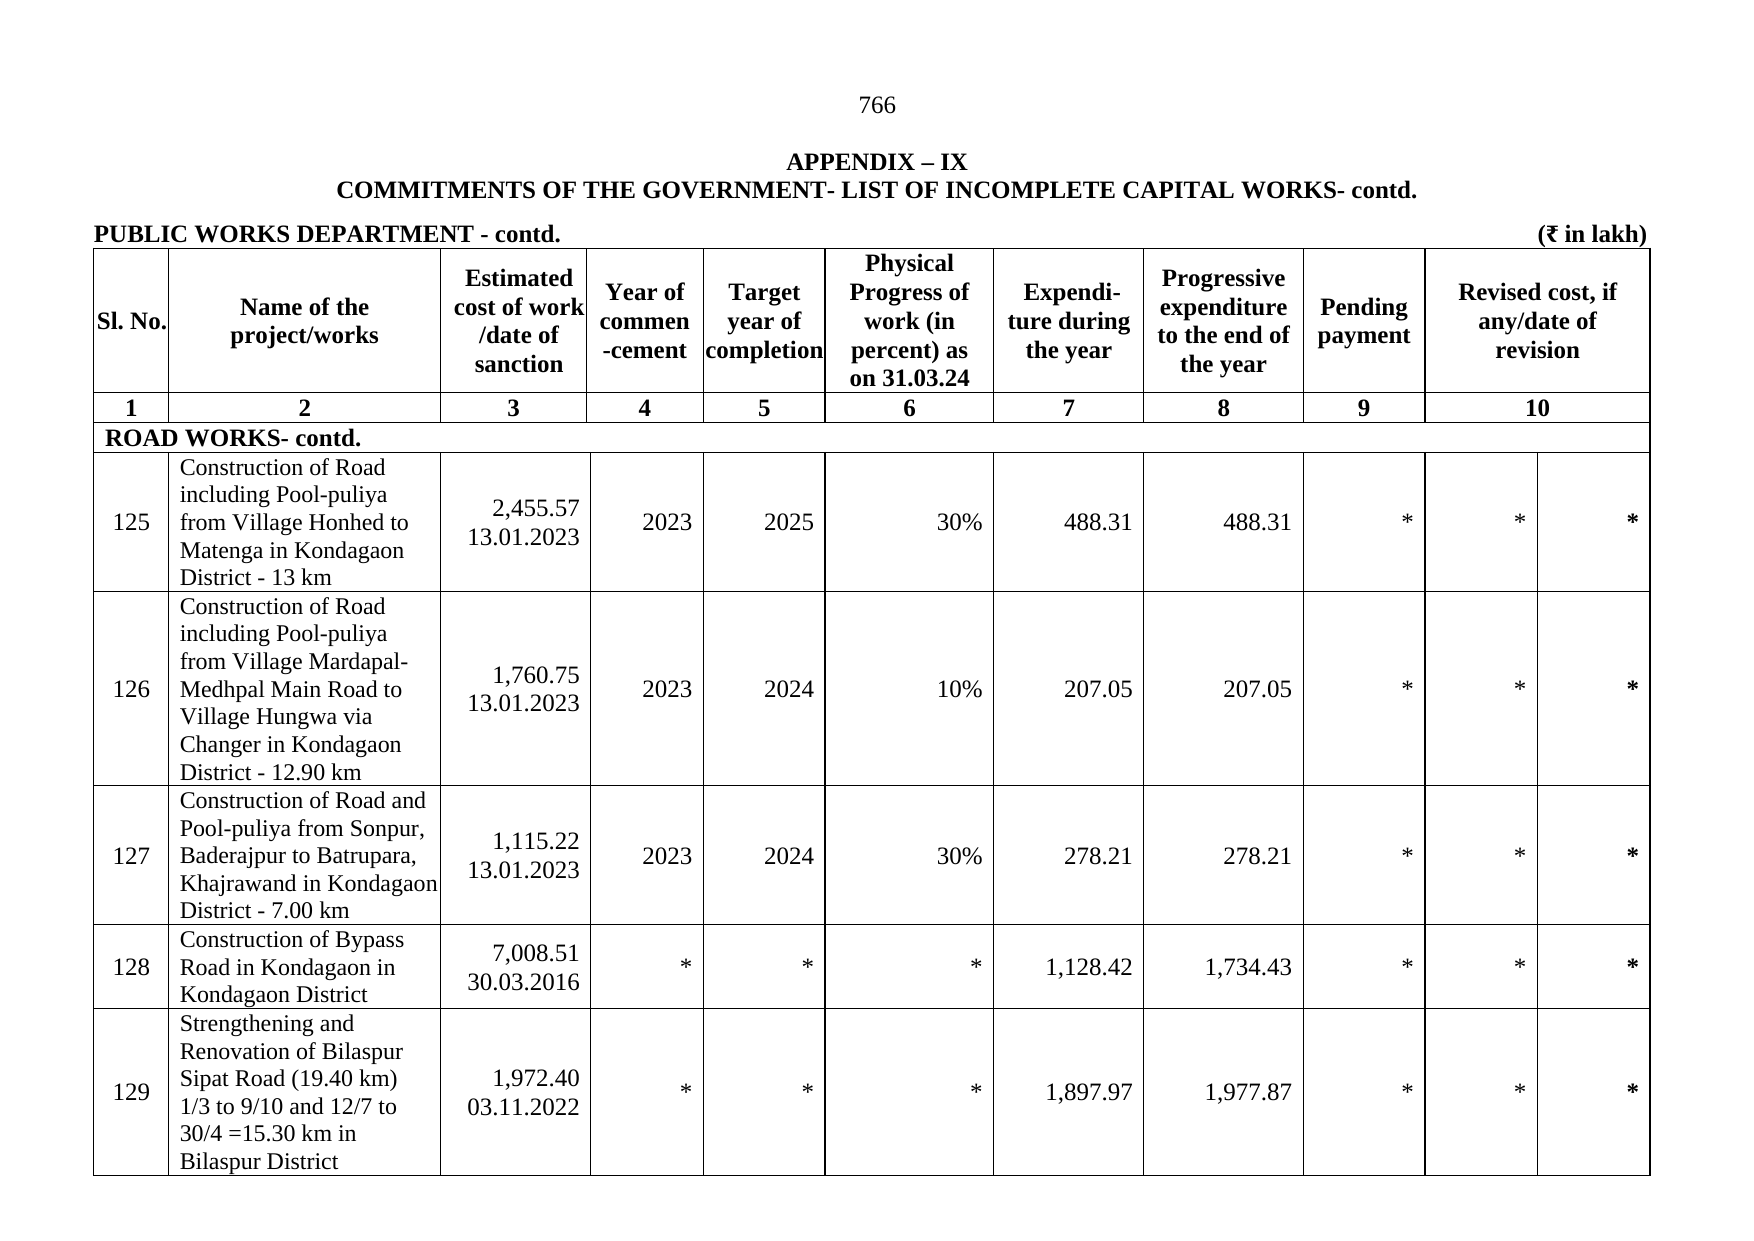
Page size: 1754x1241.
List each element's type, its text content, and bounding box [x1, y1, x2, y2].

table_cell 4 [587, 393, 703, 422]
table_cell 125 [94, 453, 168, 591]
table_cell 10 [1426, 393, 1649, 422]
table_cell 1,897.97 [994, 1009, 1143, 1175]
table_header Target year of completion [704, 249, 824, 392]
table_cell * [591, 925, 703, 1008]
table_cell 30% [826, 786, 993, 924]
table_header Physical Progress of work (in percent) as on 31.03.24 [826, 249, 993, 392]
table_cell * [1538, 786, 1649, 924]
table_cell * [1426, 786, 1537, 924]
table_cell 3 [441, 393, 586, 422]
text PUBLIC WORKS DEPARTMENT - contd. (₹ in lakh) [94, 219, 1650, 247]
table_cell * [1304, 592, 1424, 785]
table_cell 278.21 [994, 786, 1143, 924]
table_header Estimated cost of work /date of sanction [441, 249, 586, 392]
table_cell 129 [94, 1009, 168, 1175]
table_cell 488.31 [1144, 453, 1303, 591]
table_cell * [1304, 925, 1424, 1008]
table_cell 127 [94, 786, 168, 924]
table_cell 7,008.51 30.03.2016 [441, 925, 590, 1008]
table_cell 126 [94, 592, 168, 785]
table_cell 2,455.57 13.01.2023 [441, 453, 590, 591]
text APPENDIX – IX [150, 147, 1604, 176]
table_cell 10% [826, 592, 993, 785]
table_cell 8 [1144, 393, 1303, 422]
table_header Revised cost, if any/date of revision [1426, 249, 1649, 392]
table_cell 2024 [704, 786, 824, 924]
table_cell * [826, 925, 993, 1008]
table_cell 207.05 [1144, 592, 1303, 785]
table_cell 30% [826, 453, 993, 591]
table_cell Construction of Road including Pool-puliya from Village Mardapal-Medhpal Main Road to Village Hungwa via Changer in Kondagaon District - 12.90 km [169, 592, 440, 785]
table_cell * [704, 1009, 824, 1175]
table_cell 1,972.40 03.11.2022 [441, 1009, 590, 1175]
table_cell 1,977.87 [1144, 1009, 1303, 1175]
table_cell 1,115.22 13.01.2023 [441, 786, 590, 924]
table_cell * [1426, 1009, 1537, 1175]
table_cell * [826, 1009, 993, 1175]
table_cell 488.31 [994, 453, 1143, 591]
text COMMITMENTS OF THE GOVERNMENT- LIST OF INCOMPLETE CAPITAL WORKS- contd. [150, 176, 1604, 204]
table_header Name of the project/works [169, 249, 440, 392]
table_cell 2023 [591, 592, 703, 785]
table_cell 1,760.75 13.01.2023 [441, 592, 590, 785]
table_cell * [1426, 925, 1537, 1008]
table_cell * [1538, 453, 1649, 591]
table_cell * [591, 1009, 703, 1175]
table_header Sl. No. [94, 249, 168, 392]
table_cell 1 [94, 393, 168, 422]
table_header Pending payment [1304, 249, 1424, 392]
table_cell Construction of Road including Pool-puliya from Village Honhed to Matenga in Kondagaon District - 13 km [169, 453, 440, 591]
table_cell * [1304, 453, 1424, 591]
table_cell * [1304, 1009, 1424, 1175]
table_cell * [1304, 786, 1424, 924]
table_cell 6 [826, 393, 993, 422]
table_cell 1,128.42 [994, 925, 1143, 1008]
table_cell Strengthening and Renovation of Bilaspur Sipat Road (19.40 km) 1/3 to 9/10 and 12/7 to 30/4 =15.30 km in Bilaspur District [169, 1009, 440, 1175]
table_cell * [704, 925, 824, 1008]
table_cell Construction of Road and Pool-puliya from Sonpur, Baderajpur to Batrupara, Khajrawand in Kondagaon District - 7.00 km [169, 786, 440, 924]
table_cell * [1538, 592, 1649, 785]
table_cell * [1538, 1009, 1649, 1175]
table_cell * [1426, 592, 1537, 785]
table_cell 2 [169, 393, 440, 422]
table_header Expendi- ture during the year [994, 249, 1143, 392]
table_header Year of commen-cement [587, 249, 703, 392]
table_cell 2025 [704, 453, 824, 591]
table_cell 278.21 [1144, 786, 1303, 924]
table_cell 2023 [591, 453, 703, 591]
table_cell 2024 [704, 592, 824, 785]
table_cell 2023 [591, 786, 703, 924]
table_cell 207.05 [994, 592, 1143, 785]
table_cell * [1538, 925, 1649, 1008]
table_header Progressive expenditure to the end of the year [1144, 249, 1303, 392]
table_cell Construction of Bypass Road in Kondagaon in Kondagaon District [169, 925, 440, 1008]
table_cell 9 [1304, 393, 1424, 422]
table_cell 5 [704, 393, 824, 422]
table_cell * [1426, 453, 1537, 591]
table_cell 128 [94, 925, 168, 1008]
table_cell 7 [994, 393, 1143, 422]
table_cell 1,734.43 [1144, 925, 1303, 1008]
table_cell ROAD WORKS- contd. [94, 423, 1649, 452]
